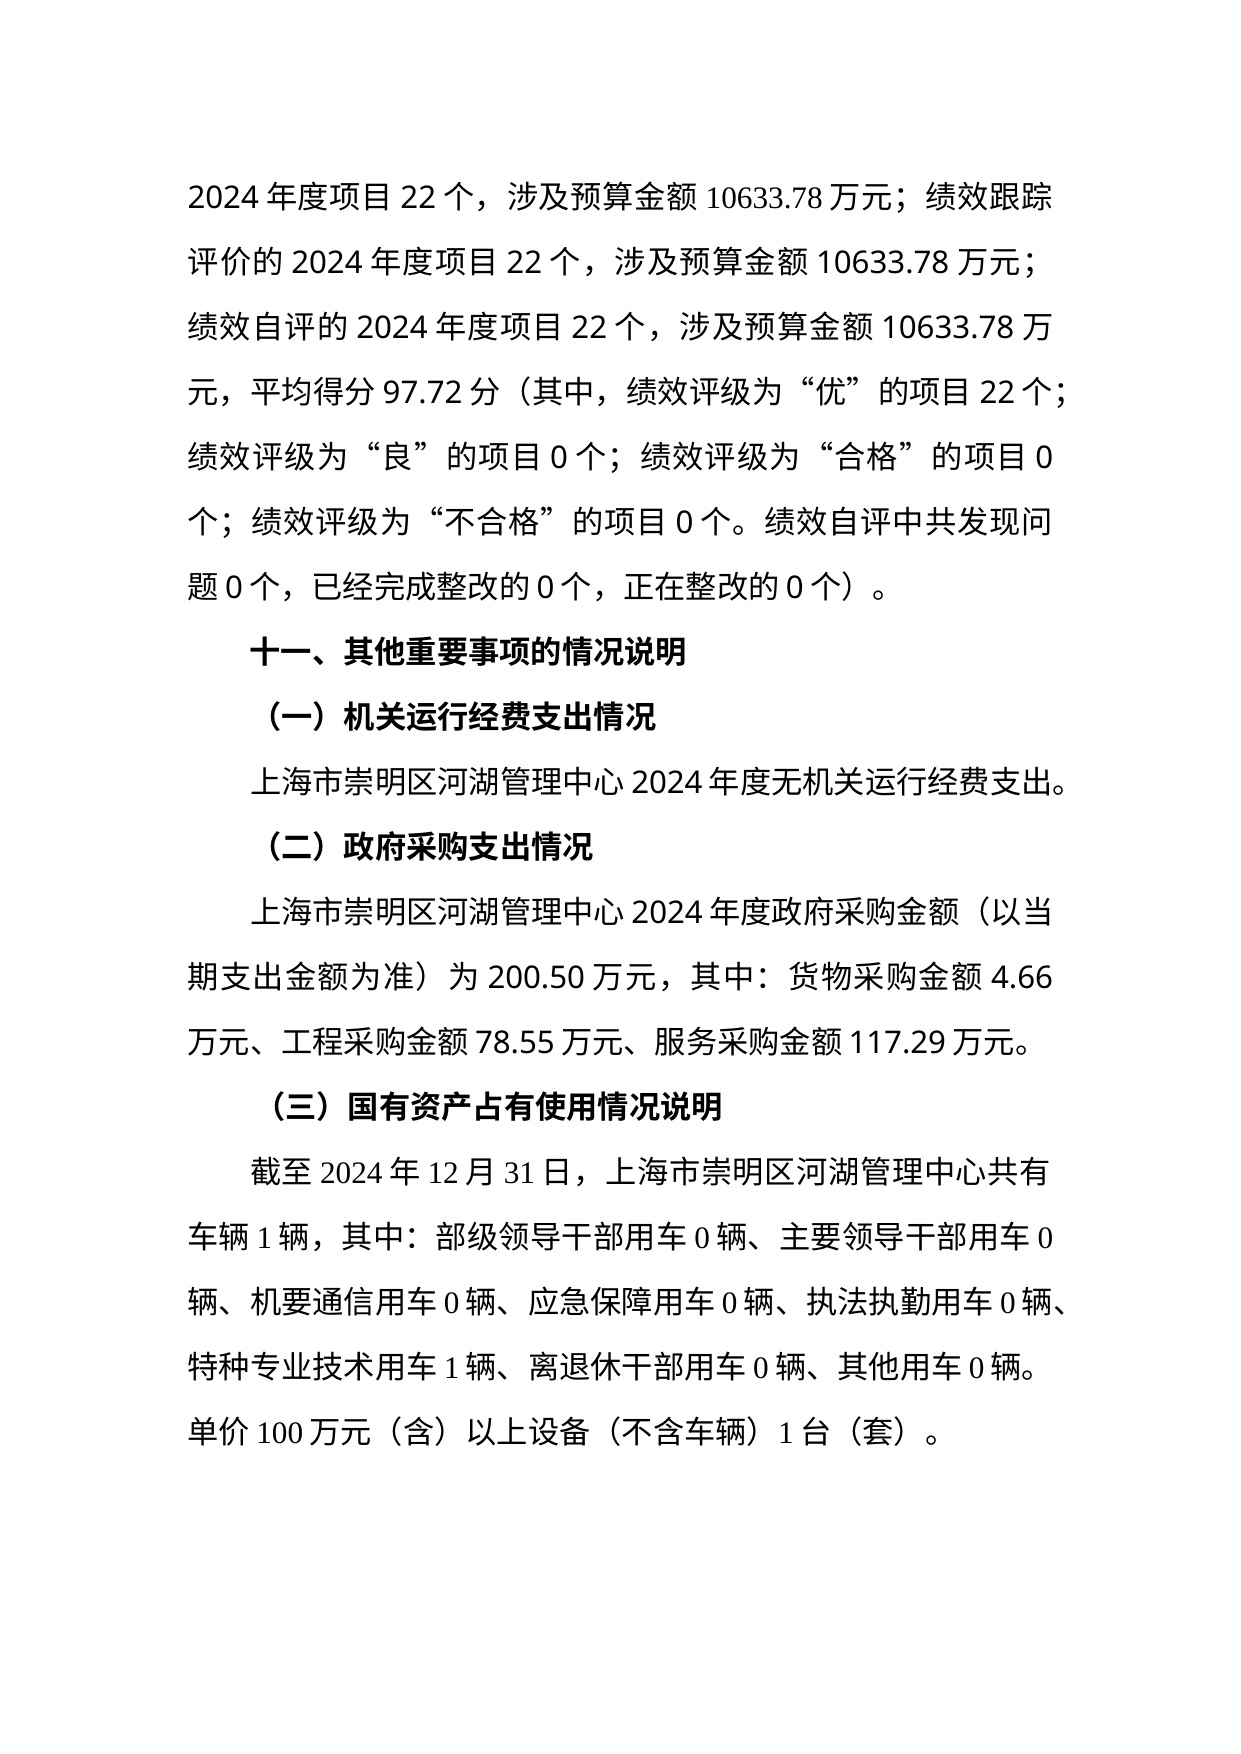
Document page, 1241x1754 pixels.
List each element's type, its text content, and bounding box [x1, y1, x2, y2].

text 截至2024年12月31日，上海市崇明区河湖管理中心共有车辆1辆，其中：部级领导干部用车0辆、主要领导干部用车0辆、机要通信用车0辆、应急保障用车0辆、执法执勤用车0辆、特种专业技术用车1辆、离退休干部用车0辆、其他用车0辆。单价100万元（含）以上设备（不含车辆）1台（套）。 [187, 1137, 1053, 1462]
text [187, 162, 1053, 617]
text （二）政府采购支出情况 [187, 812, 1053, 877]
text 上海市崇明区河湖管理中心2024年度无机关运行经费支出。 [187, 747, 1053, 812]
text 上海市崇明区河湖管理中心2024年度政府采购金额（以当期支出金额为准）为200.50万元，其中：货物采购金额4.66万元、工程采购金额78.55万元、服务采购金额117.29万元。 [187, 877, 1053, 1072]
text 十一、其他重要事项的情况说明 [187, 617, 1053, 682]
list 国有资产占有使用情况说明 [187, 1072, 1053, 1137]
text （一）机关运行经费支出情况 [187, 682, 1053, 747]
